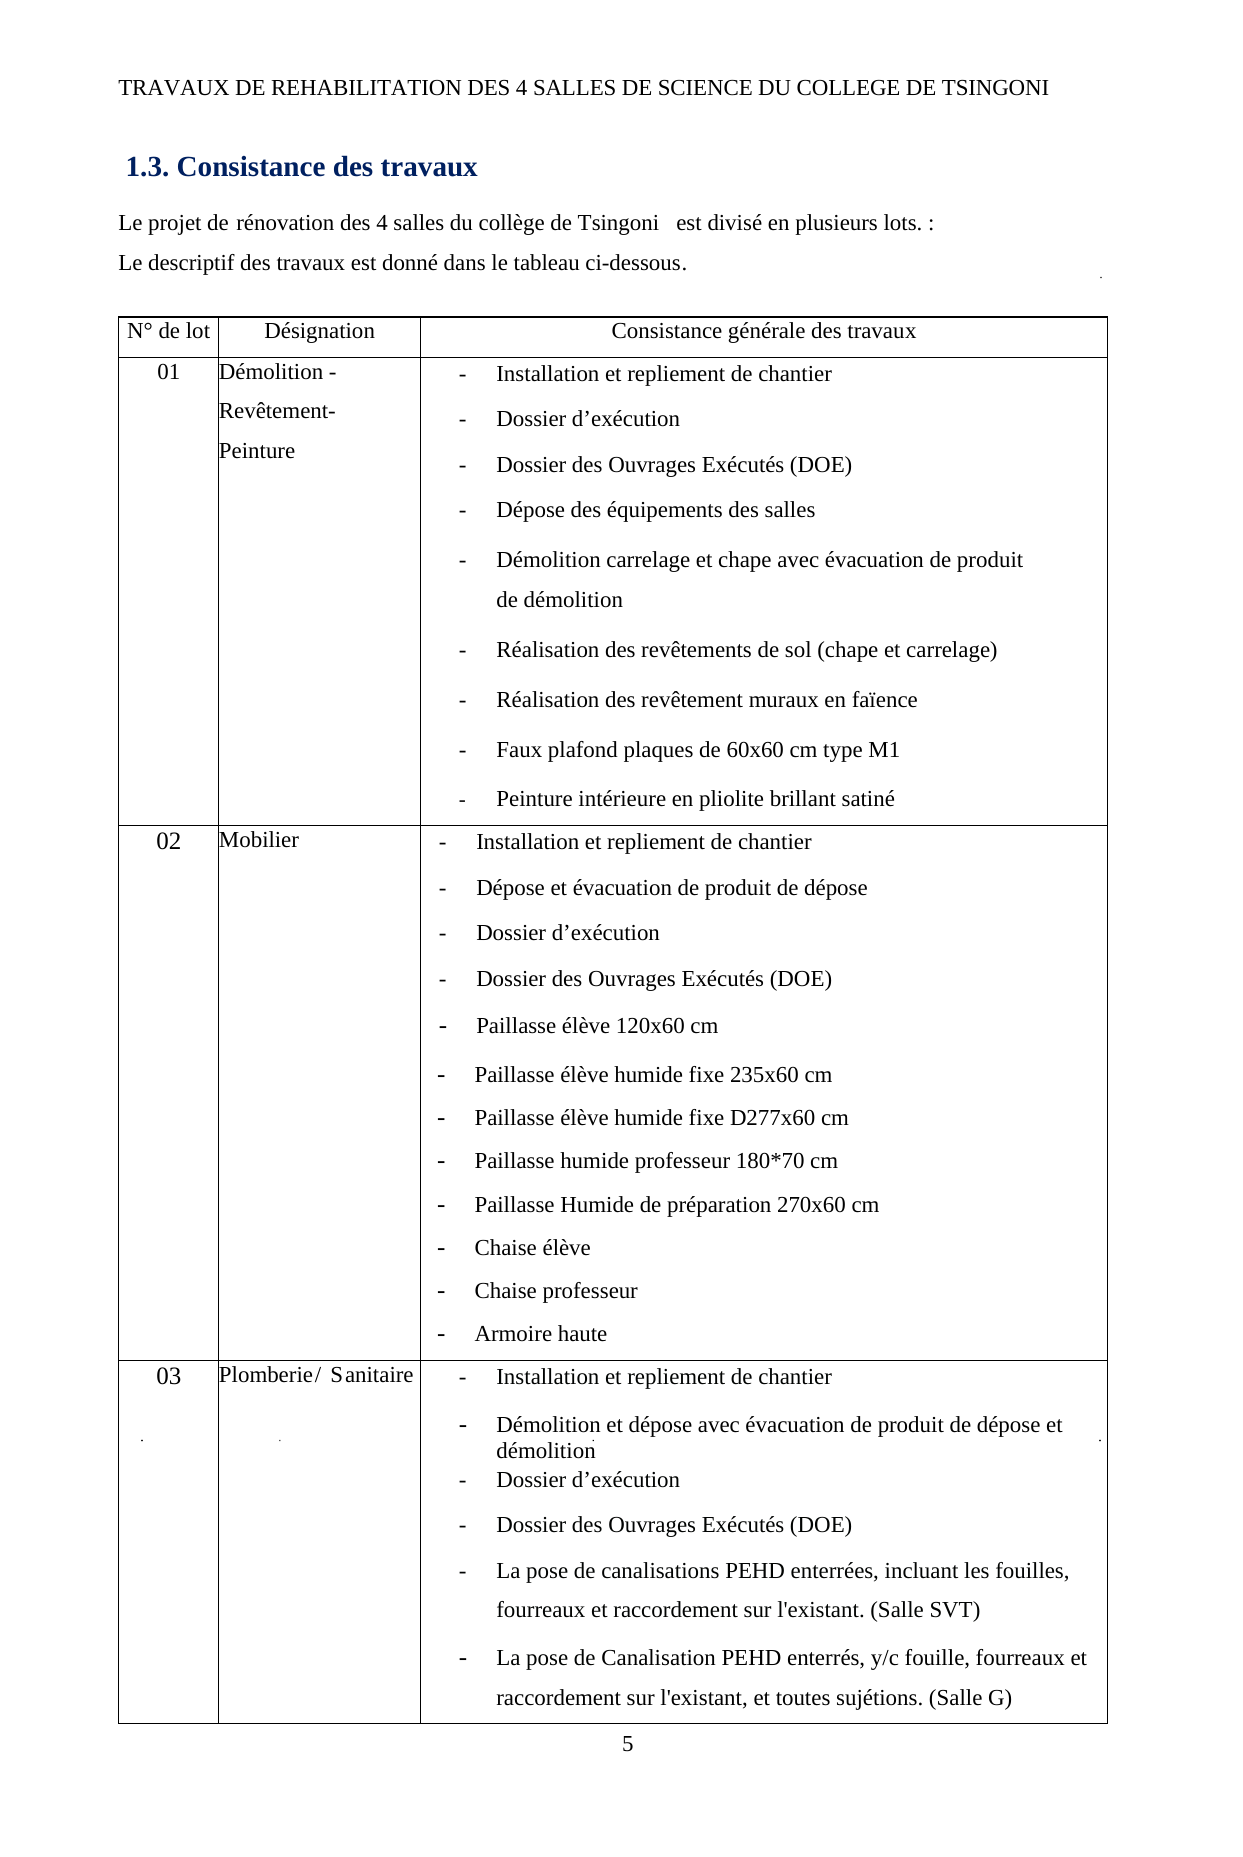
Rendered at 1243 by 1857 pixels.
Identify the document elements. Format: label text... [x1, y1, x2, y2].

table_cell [219, 1361, 420, 1723]
text Le projet de rénovation des 4 salles du collège de Tsingoni est divisé en plusieurs lots. : [118, 209, 1054, 236]
subtitle 1.3. Consistance des travaux [118, 149, 1137, 182]
table_header N° de lot [119, 318, 218, 357]
table_cell 02 [119, 826, 218, 1360]
table_cell Démolition -Revêtement- Peinture [219, 358, 420, 825]
table_cell Mobilier [219, 826, 420, 1360]
table_header Désignation [219, 318, 420, 357]
table_cell 03 [119, 1361, 218, 1723]
table_header Consistance générale des travaux [421, 318, 1107, 357]
table_cell 01 [119, 358, 218, 825]
table_cell Installation et repliement de chantier Dossier d’exécution Dossier des Ouvrages Exécutés (DOE) Dépose des équipements des salles Démolition carrelage et chape avec évacuation de produit de démolition Réalisation des revêtements de sol (chape et carrelage) Réalisation des revêtement muraux en faïence Faux plafond plaques de 60x60 cm type M1 Peinture intérieure en pliolite brillant satiné [421, 358, 1107, 825]
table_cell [421, 1361, 1107, 1723]
text Le descriptif des travaux est donné dans le tableau ci-dessous. [118, 250, 1137, 276]
table_cell Installation et repliement de chantier Dépose et évacuation de produit de dépose Dossier d’exécution Dossier des Ouvrages Exécutés (DOE) Paillasse élève 120x60 cm Paillasse élève humide fixe 235x60 cm Paillasse élève humide fixe D277x60 cm Paillasse humide professeur 180*70 cm Paillasse Humide de préparation 270x60 cm Chaise élève Chaise professeur Armoire haute [421, 826, 1107, 1360]
